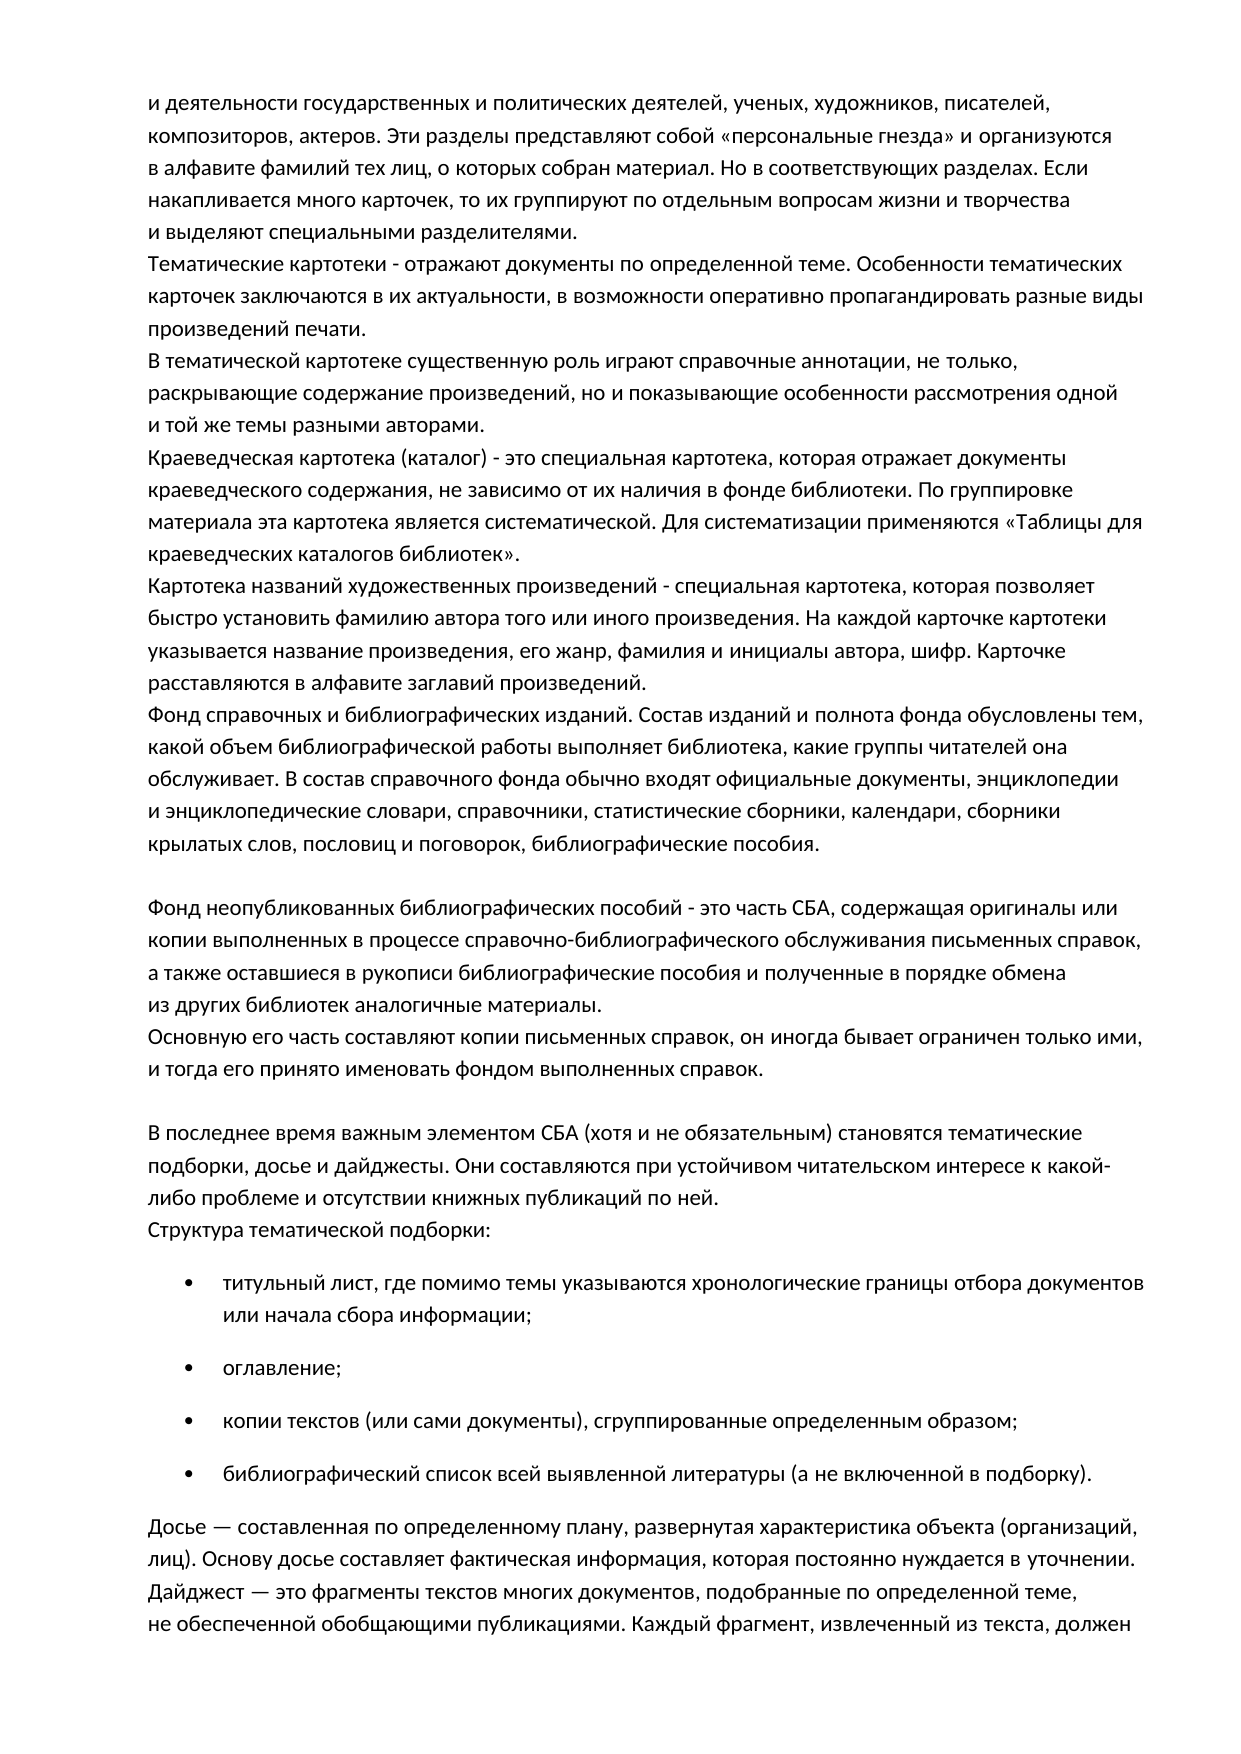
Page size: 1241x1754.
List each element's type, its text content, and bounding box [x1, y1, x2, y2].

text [148, 88, 1152, 1243]
list копии текстов (или сами документы), сгруппированные определенным образом; [185, 1406, 1152, 1434]
list оглавление; [185, 1353, 1152, 1381]
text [148, 1512, 1152, 1637]
list библиографический список всей выявленной литературы (а не включенной в подборку). [185, 1459, 1152, 1487]
list титульный лист, где помимо темы указываются хронологические границы отбора документов или начала сбора информации; [185, 1268, 1152, 1328]
